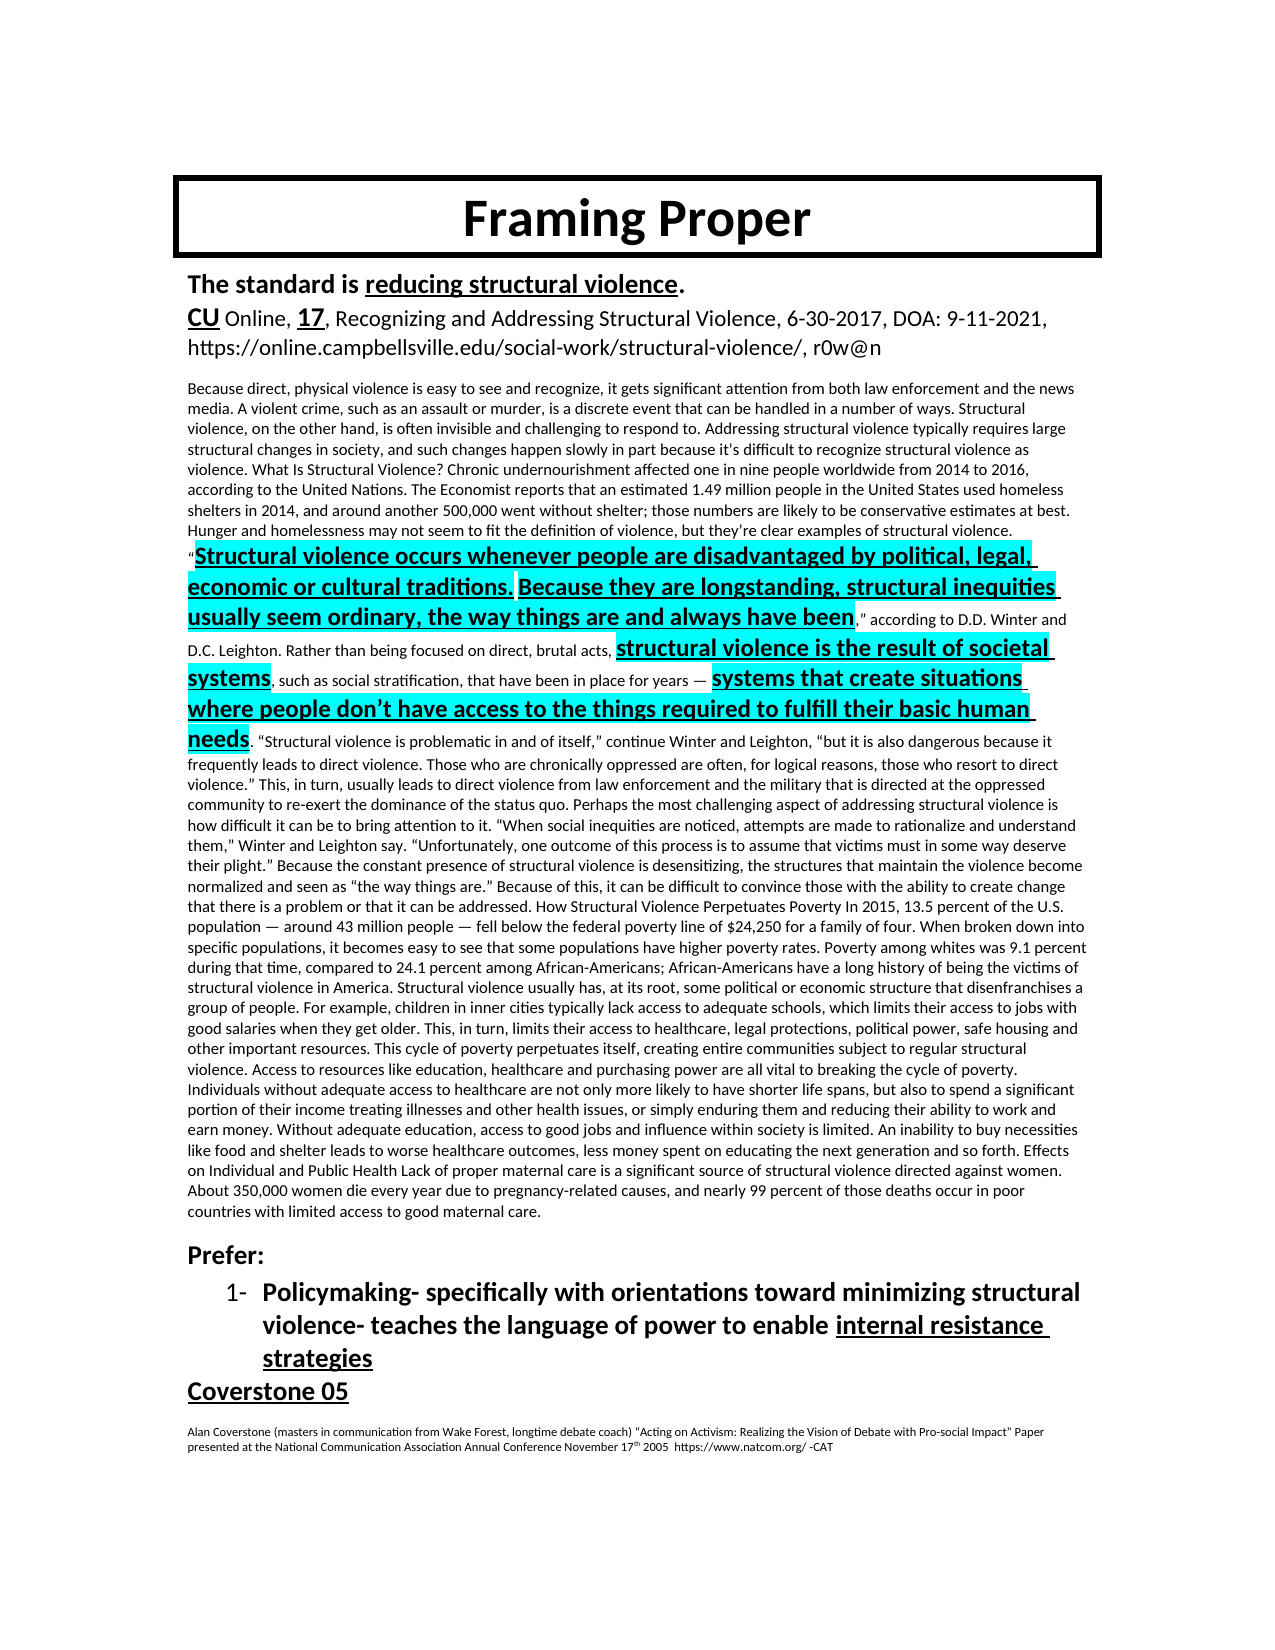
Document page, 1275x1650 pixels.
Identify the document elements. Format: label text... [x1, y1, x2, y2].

subtitle The standard is reducing structural violence. [187, 267, 1087, 300]
text CU Online, 17, Recognizing and Addressing Structural Violence, 6-30-2017, DOA: 9-11-2021, https://online.campbellsville.edu/social-work/structural-violence/, r0w@n [187, 300, 1087, 361]
subtitle Prefer: [187, 1238, 1087, 1271]
text Alan Coverstone (masters in communication from Wake Forest, longtime debate coach) “Acting on Activism: Realizing the Vision of Debate with Pro-social Impact” Paper presented at the National Communication Association Annual Conference November 17th 2005 https://www.natcom.org/ -CAT [187, 1424, 1087, 1454]
text Because direct, physical violence is easy to see and recognize, it gets significant attention from both law enforcement and the news media. A violent crime, such as an assault or murder, is a discrete event that can be handled in a number of ways. Structural violence, on the other hand, is often invisible and challenging to respond to. Addressing structural violence typically requires large structural changes in society, and such changes happen slowly in part because it’s difficult to recognize structural violence as violence. What Is Structural Violence? Chronic undernourishment affected one in nine people worldwide from 2014 to 2016, according to the United Nations. The Economist reports that an estimated 1.49 million people in the United States used homeless shelters in 2014, and around another 500,000 went without shelter; those numbers are likely to be conservative estimates at best. Hunger and homelessness may not seem to fit the definition of violence, but they’re clear examples of structural violence. “Structural violence occurs whenever people are disadvantaged by political, legal, economic or cultural traditions. Because they are longstanding, structural inequities usually seem ordinary, the way things are and always have been,” according to D.D. Winter and D.C. Leighton. Rather than being focused on direct, brutal acts, structural violence is the result of societal systems, such as social stratification, that have been in place for years — systems that create situations where people don’t have access to the things required to fulfill their basic human needs. “Structural violence is problematic in and of itself,” continue Winter and Leighton, “but it is also dangerous because it frequently leads to direct violence. Those who are chronically oppressed are often, for logical reasons, those who resort to direct violence.” This, in turn, usually leads to direct violence from law enforcement and the military that is directed at the oppressed community to re-exert the dominance of the status quo. Perhaps the most challenging aspect of addressing structural violence is how difficult it can be to bring attention to it. “When social inequities are noticed, attempts are made to rationalize and understand them,” Winter and Leighton say. “Unfortunately, one outcome of this process is to assume that victims must in some way deserve their plight.” Because the constant presence of structural violence is desensitizing, the structures that maintain the violence become normalized and seen as “the way things are.” Because of this, it can be difficult to convince those with the ability to create change that there is a problem or that it can be addressed. How Structural Violence Perpetuates Poverty In 2015, 13.5 percent of the U.S. population — around 43 million people — fell below the federal poverty line of $24,250 for a family of four. When broken down into specific populations, it becomes easy to see that some populations have higher poverty rates. Poverty among whites was 9.1 percent during that time, compared to 24.1 percent among African-Americans; African-Americans have a long history of being the victims of structural violence in America. Structural violence usually has, at its root, some political or economic structure that disenfranchises a group of people. For example, children in inner cities typically lack access to adequate schools, which limits their access to jobs with good salaries when they get older. This, in turn, limits their access to healthcare, legal protections, political power, safe housing and other important resources. This cycle of poverty perpetuates itself, creating entire communities subject to regular structural violence. Access to resources like education, healthcare and purchasing power are all vital to breaking the cycle of poverty. Individuals without adequate access to healthcare are not only more likely to have shorter life spans, but also to spend a significant portion of their income treating illnesses and other health issues, or simply enduring them and reducing their ability to work and earn money. Without adequate education, access to good jobs and influence within society is limited. An inability to buy necessities like food and shelter leads to worse healthcare outcomes, less money spent on educating the next generation and so forth. Effects on Individual and Public Health Lack of proper maternal care is a significant source of structural violence directed against women. About 350,000 women die every year due to pregnancy-related causes, and nearly 99 percent of those deaths occur in poor countries with limited access to good maternal care. [187, 378, 1087, 1221]
subtitle Policymaking- specifically with orientations toward minimizing structural violence- teaches the language of power to enable internal resistance strategies [225, 1275, 1087, 1374]
subtitle Framing Proper [179, 181, 1096, 252]
text Coverstone 05 [187, 1374, 1087, 1407]
